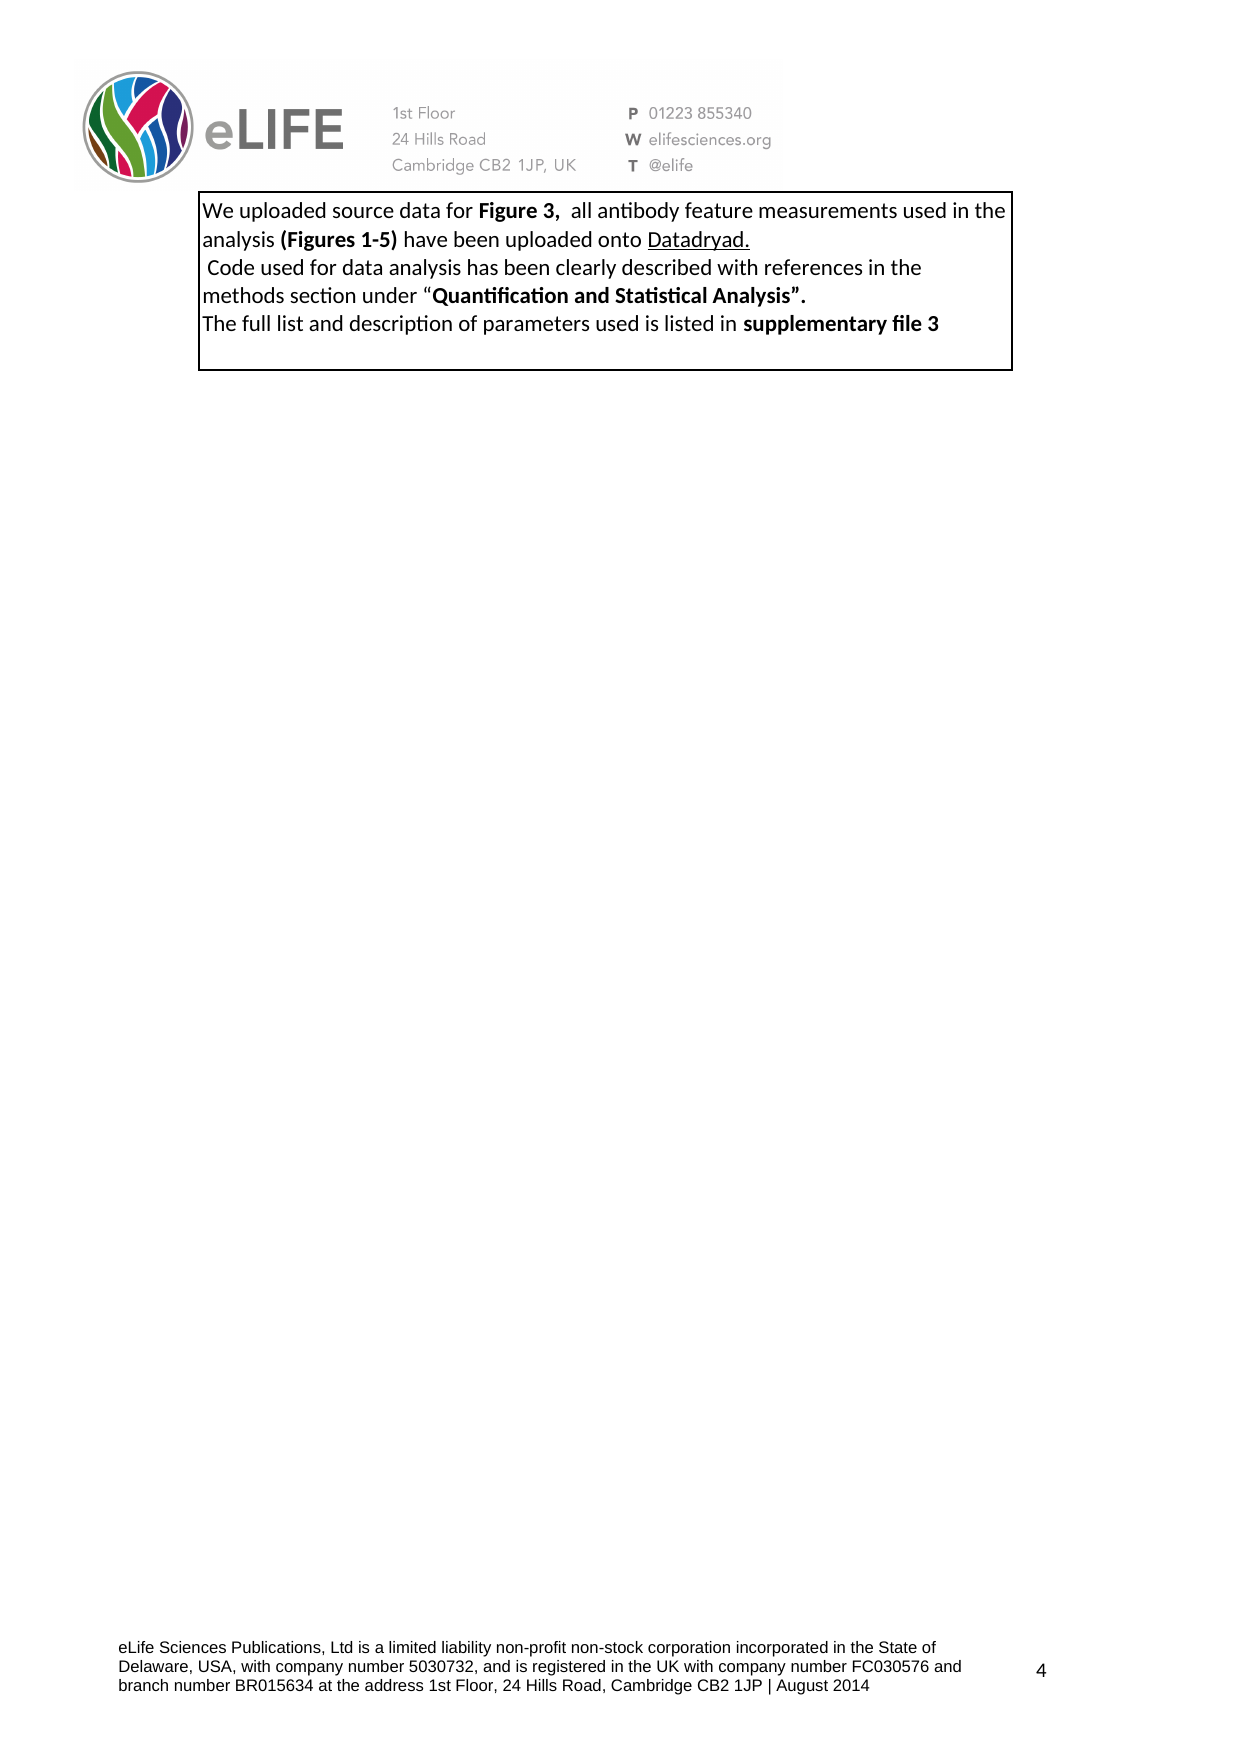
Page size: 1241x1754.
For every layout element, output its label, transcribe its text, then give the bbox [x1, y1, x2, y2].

picture [73, 59, 784, 191]
text Code used for data analysis has been clearly described with references in the methods section under “Quantification and Statistical Analysis”. [202, 253, 1009, 309]
text We uploaded source data for Figure 3, all antibody feature measurements used in the analysis (Figures 1-5) have been uploaded onto Datadryad. [200, 194, 1011, 253]
text The full list and description of parameters used is listed in supplementary file 3 [202, 309, 1009, 337]
